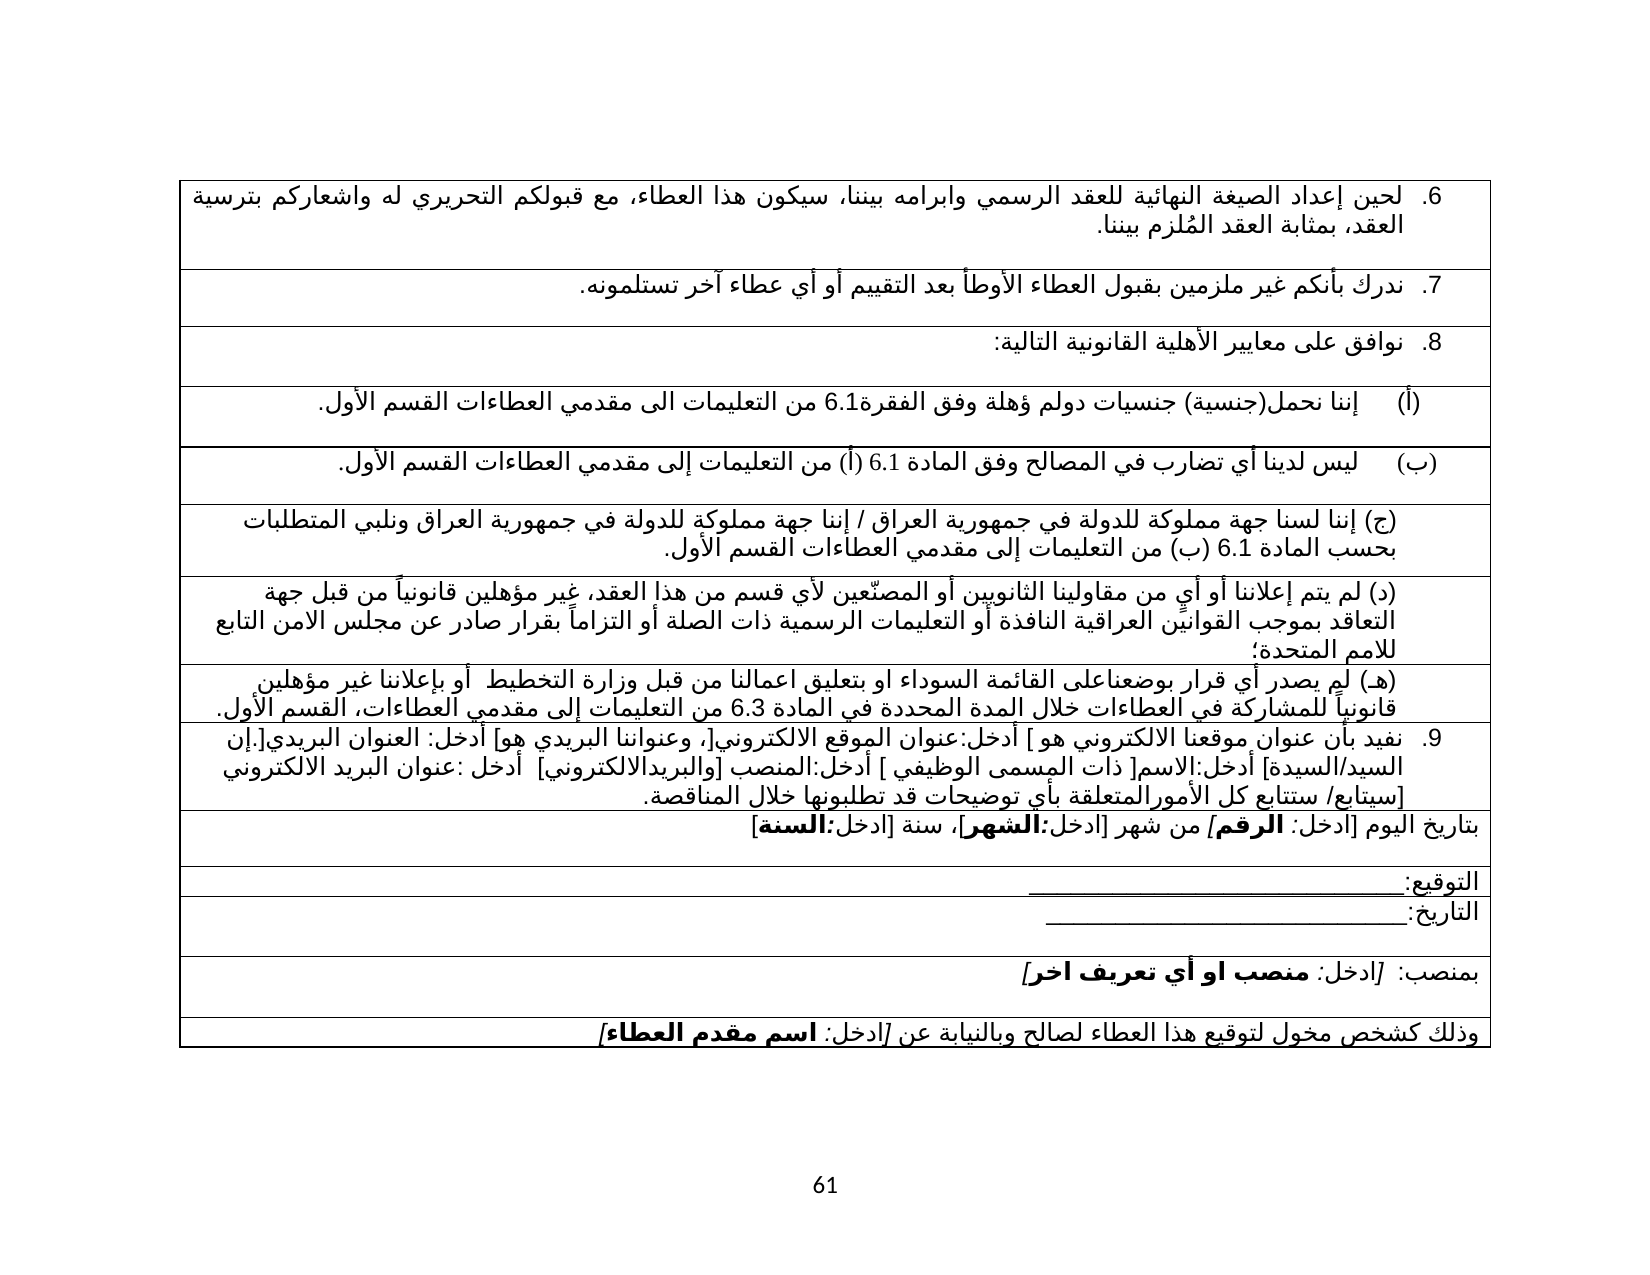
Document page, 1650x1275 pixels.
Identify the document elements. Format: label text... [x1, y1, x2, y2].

table_cell بمنصب: [ادخل: منصب او أي تعريف اخر] [181, 957, 1490, 1017]
table_cell بتاريخ اليوم [ادخل: الرقم] من شهر [ادخل:الشهر]، سنة [ادخل:السنة] [181, 811, 1490, 866]
table_cell (د) لم يتم إعلاننا أو أيٍ من مقاولينا الثانويين أو المصنّعين لأي قسم من هذا العقد، غير مؤهلين قانونياً من قبل جهة التعاقد بموجب القوانين العراقية النافذة أو التعليمات الرسمية ذات الصلة أو التزاماً بقرار صادر عن مجلس الامن التابع للامم المتحدة؛ [181, 577, 1490, 664]
table_cell التوقيع:___________________________ [181, 867, 1490, 896]
table_cell نفيد بأن عنوان موقعنا الالكتروني هو ] أدخل:عنوان الموقع الالكتروني[، وعنواننا البريدي هو] أدخل: العنوان البريدي[.إن السيد/السيدة] أدخل:الاسم[ ذات المسمى الوظيفي ] أدخل:المنصب [والبريدالالكتروني] أدخل :عنوان البريد الالكتروني [سيتابع/ ستتابع كل الأمورالمتعلقة بأي توضيحات قد تطلبونها خلال المناقصة. [181, 723, 1490, 809]
table_cell إننا نحمل(جنسية) جنسيات دولم ؤهلة وفق الفقرة6.1 من التعليمات الى مقدمي العطاءات القسم الأول. [181, 387, 1490, 446]
table_cell وذلك كشخص مخول لتوقيع هذا العطاء لصالح وبالنيابة عن [ادخل: اسم مقدم العطاء] [181, 1018, 1490, 1046]
table_cell نوافق على معايير الأهلية القانونية التالية: [181, 327, 1490, 386]
table_cell (ج) إننا لسنا جهة مملوكة للدولة في جمهورية العراق / إننا جهة مملوكة للدولة في جمهورية العراق ونلبي المتطلبات بحسب المادة 6.1 (ب) من التعليمات إلى مقدمي العطاءات القسم الأول. [181, 505, 1490, 576]
table_cell ندرك بأنكم غير ملزمين بقبول العطاء الأوطأ بعد التقييم أو أي عطاء آخر تستلمونه. [181, 270, 1490, 326]
table_header لحين إعداد الصيغة النهائية للعقد الرسمي وابرامه بيننا، سيكون هذا العطاء، مع قبولكم التحريري له واشعاركم بترسية العقد، بمثابة العقد المُلزم بيننا. [181, 181, 1490, 269]
table_cell ليس لدينا أي تضارب في المصالح وفق المادة 6.1 (أ) من التعليمات إلى مقدمي العطاءات القسم الأول. [181, 448, 1490, 503]
table_cell (هـ) لم يصدر أي قرار بوضعناعلى القائمة السوداء او بتعليق اعمالنا من قبل وزارة التخطيط أو بإعلاننا غير مؤهلين قانونياً للمشاركة في العطاءات خلال المدة المحددة في المادة 6.3 من التعليمات إلى مقدمي العطاءات، القسم الأول. [181, 665, 1490, 722]
table_cell التاريخ:__________________________ [181, 897, 1490, 956]
